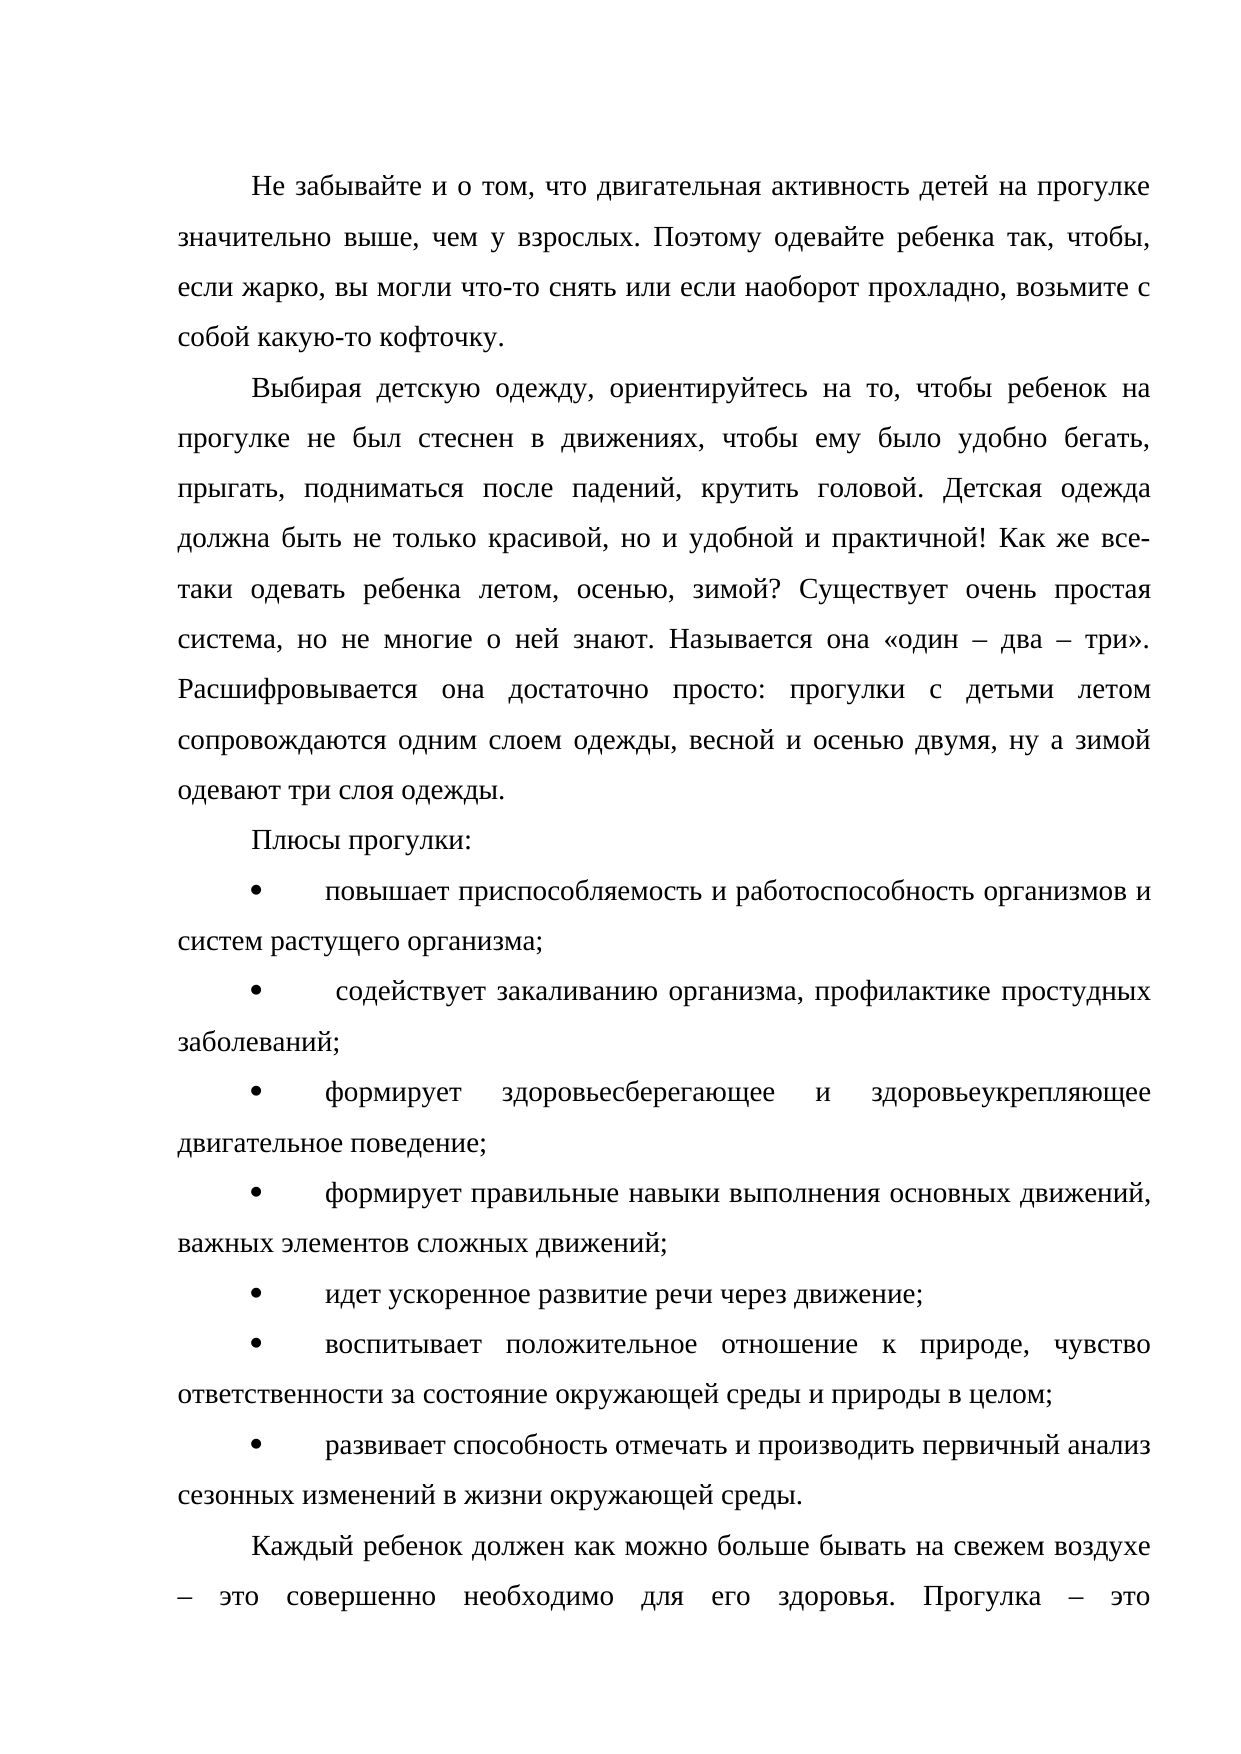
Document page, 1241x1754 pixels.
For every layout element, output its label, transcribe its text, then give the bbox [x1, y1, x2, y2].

list содействует закаливанию организма, профилактике простудных заболеваний; [177, 973, 1152, 1057]
list идет ускоренное развитие речи через движение; [177, 1276, 1152, 1309]
list формирует правильные навыки выполнения основных движений, важных элементов сложных движений; [177, 1175, 1152, 1259]
list развивает способность отмечать и производить первичный анализ сезонных изменений в жизни окружающей среды. [177, 1427, 1152, 1511]
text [177, 1528, 1152, 1611]
list воспитывает положительное отношение к природе, чувство ответственности за состояние окружающей среды и природы в целом; [177, 1326, 1152, 1410]
text Выбирая детскую одежду, ориентируйтесь на то, чтобы ребенок на прогулке не был стеснен в движениях, чтобы ему было удобно бегать, прыгать, подниматься после падений, крутить головой. Детская одежда должна быть не только красивой, но и удобной и практичной! Как же все-таки одевать ребенка летом, осенью, зимой? Существует очень простая система, но не многие о ней знают. Называется она «один – два – три». Расшифровывается она достаточно просто: прогулки с детьми летом сопровождаются одним слоем одежды, весной и осенью двумя, ну а зимой одевают три слоя одежды. [177, 370, 1152, 806]
text Не забывайте и о том, что двигательная активность детей на прогулке значительно выше, чем у взрослых. Поэтому одевайте ребенка так, чтобы, если жарко, вы могли что-то снять или если наоборот прохладно, возьмите с собой какую-то кофточку. [177, 168, 1152, 353]
text Плюсы прогулки: [177, 822, 1152, 856]
list формирует здоровьесберегающее и здоровьеукрепляющее двигательное поведение; [177, 1074, 1152, 1158]
list повышает приспособляемость и работоспособность организмов и систем растущего организма; [177, 873, 1152, 957]
